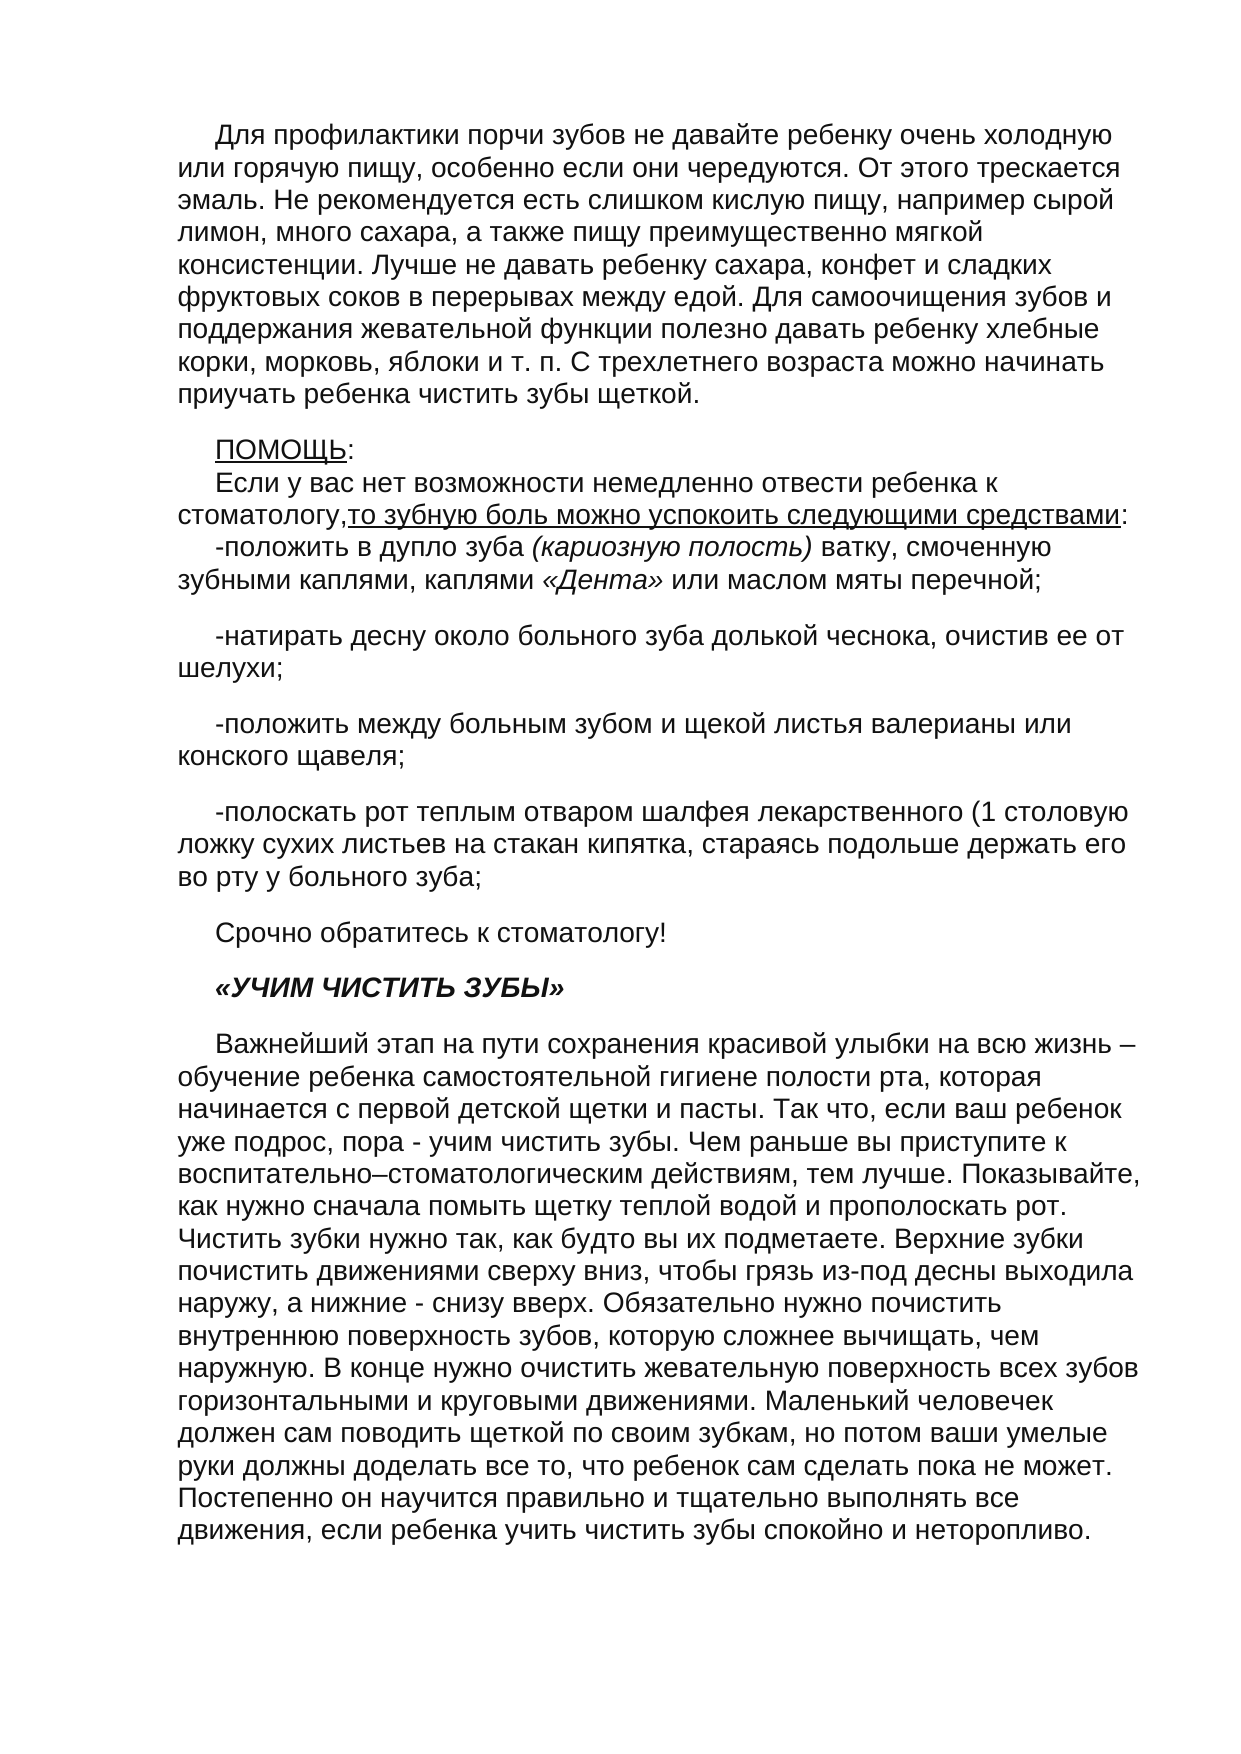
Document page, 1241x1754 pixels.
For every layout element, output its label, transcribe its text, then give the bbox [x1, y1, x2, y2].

text -полоскать рот теплым отваром шалфея лекарственного (1 столовую ложку сухих листьев на стакан кипятка, стараясь подольше держать его во рту у больного зуба; [177, 795, 1152, 892]
text Срочно обратитесь к стоматологу! [177, 916, 1152, 948]
text «УЧИМ ЧИСТИТЬ ЗУБЫ» [177, 971, 1152, 1004]
text -положить между больным зубом и щекой листья валерианы или конского щавеля; [177, 707, 1152, 772]
text Важнейший этап на пути сохранения красивой улыбки на всю жизнь – обучение ребенка самостоятельной гигиене полости рта, которая начинается с первой детской щетки и пасты. Так что, если ваш ребенок уже подрос, пора - учим чистить зубы. Чем раньше вы приступите к воспитательно–стоматологическим действиям, тем лучше. Показывайте, как нужно сначала помыть щетку теплой водой и прополоскать рот. Чистить зубки нужно так, как будто вы их подметаете. Верхние зубки почистить движениями сверху вниз, чтобы грязь из-под десны выходила наружу, а нижние - снизу вверх. Обязательно нужно почистить внутреннюю поверхность зубов, которую сложнее вычищать, чем наружную. В конце нужно очистить жевательную поверхность всех зубов горизонтальными и круговыми движениями. Маленький человечек должен сам поводить щеткой по своим зубкам, но потом ваши умелые руки должны доделать все то, что ребенок сам сделать пока не может. Постепенно он научится правильно и тщательно выполнять все движения, если ребенка учить чистить зубы спокойно и неторопливо. [177, 1027, 1152, 1546]
text Для профилактики порчи зубов не давайте ребенку очень холодную или горячую пищу, особенно если они чередуются. От этого трескается эмаль. Не рекомендуется есть слишком кислую пищу, например сырой лимон, много сахара, а также пищу преимущественно мягкой консистенции. Лучше не давать ребенку сахара, конфет и сладких фруктовых соков в перерывах между едой. Для самоочищения зубов и поддержания жевательной функции полезно давать ребенку хлебные корки, морковь, яблоки и т. п. С трехлетнего возраста можно начинать приучать ребенка чистить зубы щеткой. [177, 118, 1152, 410]
text Если у вас нет возможности немедленно отвести ребенка к стоматологу,то зубную боль можно успокоить следующими средствами: [177, 466, 1152, 530]
text -натирать десну около больного зуба долькой чеснока, очистив ее от шелухи; [177, 618, 1152, 683]
text ПОМОЩЬ: [177, 433, 1152, 466]
text -положить в дупло зуба (кариозную полость) ватку, смоченную зубными каплями, каплями «Дента» или маслом мяты перечной; [177, 530, 1152, 595]
